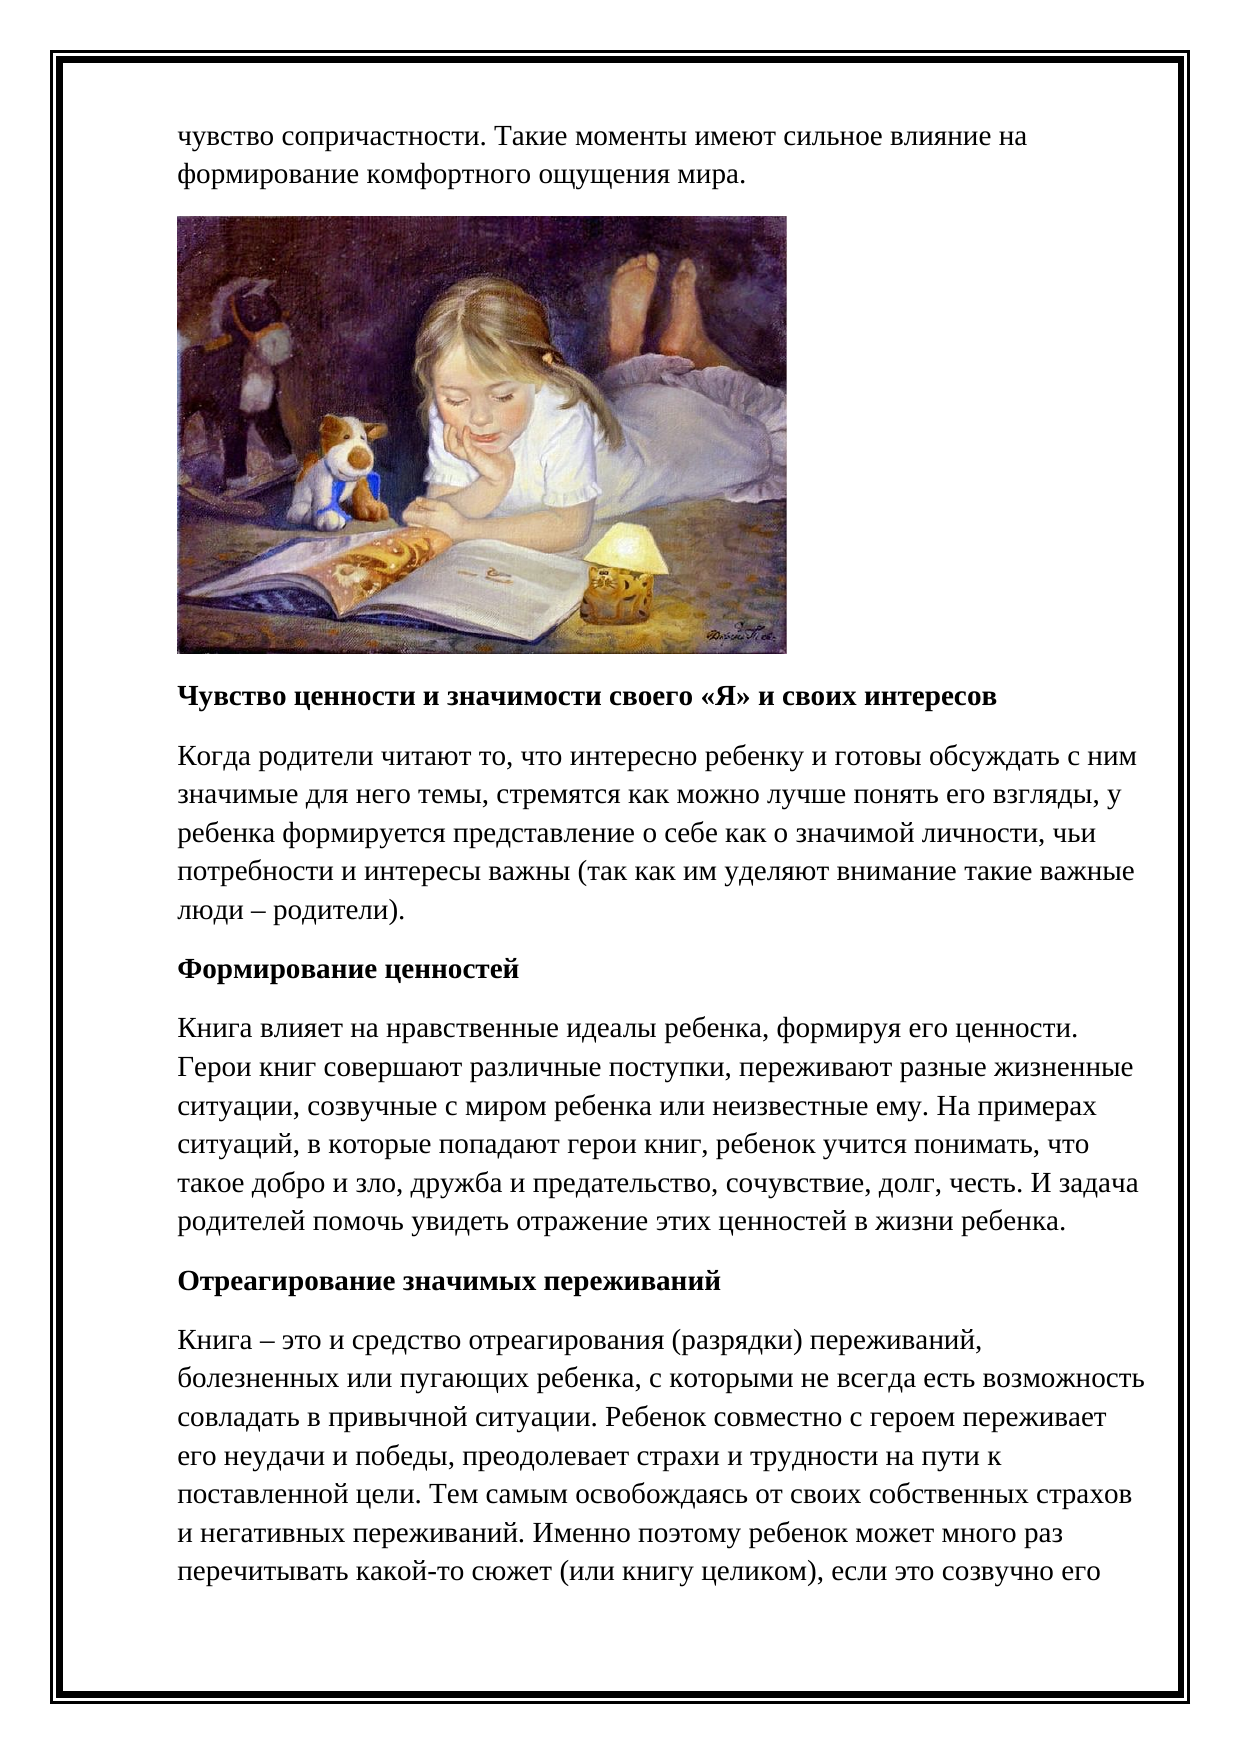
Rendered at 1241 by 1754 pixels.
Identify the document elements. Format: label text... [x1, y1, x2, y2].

picture [177, 216, 787, 654]
text Книга влияет на нравственные идеалы ребенка, формируя его ценности. Герои книг совершают различные поступки, переживают разные жизненные ситуации, созвучные с миром ребенка или неизвестные ему. На примерах ситуаций, в которые попадают герои книг, ребенок учится понимать, что такое добро и зло, дружба и предательство, сочувствие, долг, честь. И задача родителей помочь увидеть отражение этих ценностей в жизни ребенка. [177, 1011, 1152, 1237]
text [177, 118, 1152, 190]
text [177, 1322, 1152, 1587]
text Отреагирование значимых переживаний [177, 1263, 1152, 1296]
text Когда родители читают то, что интересно ребенку и готовы обсуждать с ним значимые для него темы, стремятся как можно лучше понять его взгляды, у ребенка формируется представление о себе как о значимой личности, чьи потребности и интересы важны (так как им уделяют внимание такие важные люди – родители). [177, 738, 1152, 925]
text Чувство ценности и значимости своего «Я» и своих интересов [177, 678, 1152, 712]
text Формирование ценностей [177, 951, 1152, 985]
